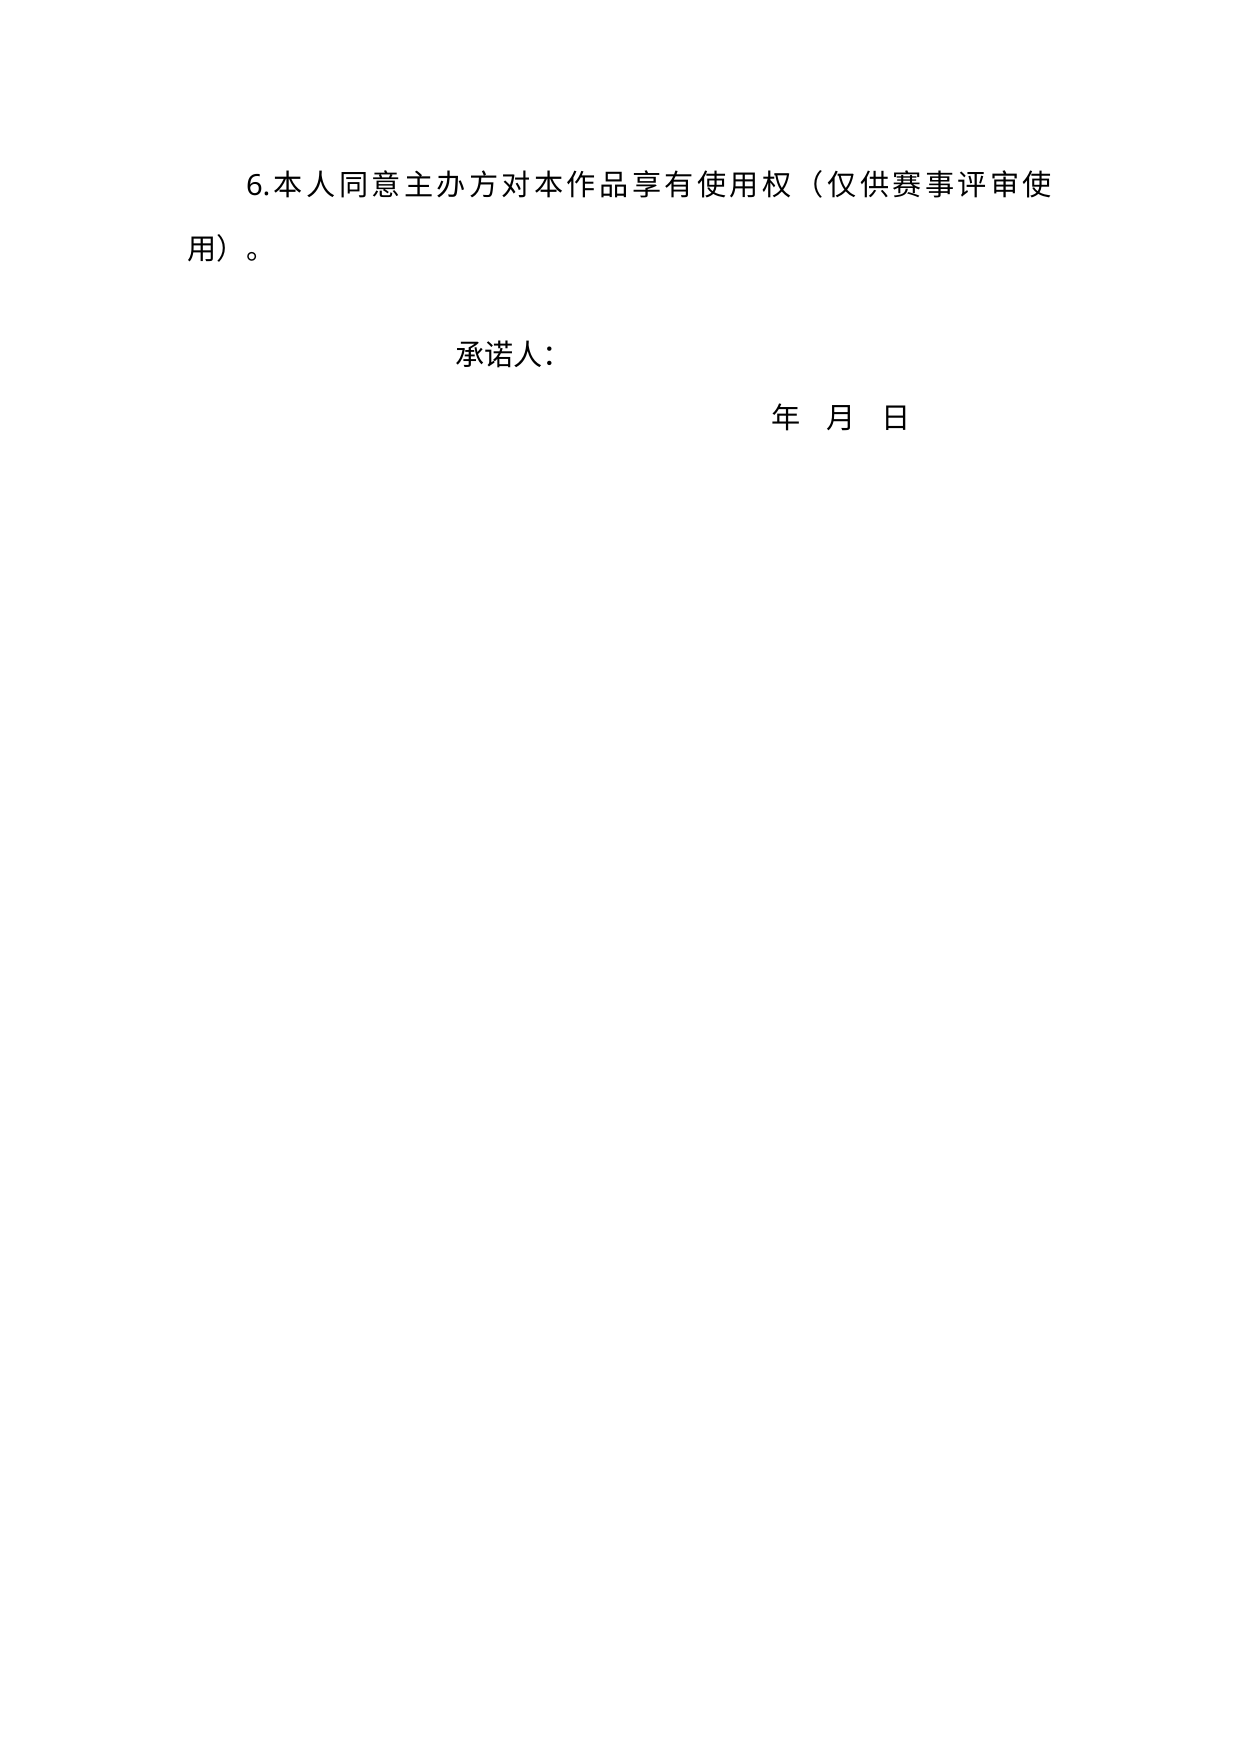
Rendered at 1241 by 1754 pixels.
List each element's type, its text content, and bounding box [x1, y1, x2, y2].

list 承诺人： [187, 331, 1053, 373]
list 6.本人同意主办方对本作品享有使用权（仅供赛事评审使用）。 [187, 162, 1053, 268]
list 年 月 日 [187, 394, 1053, 437]
